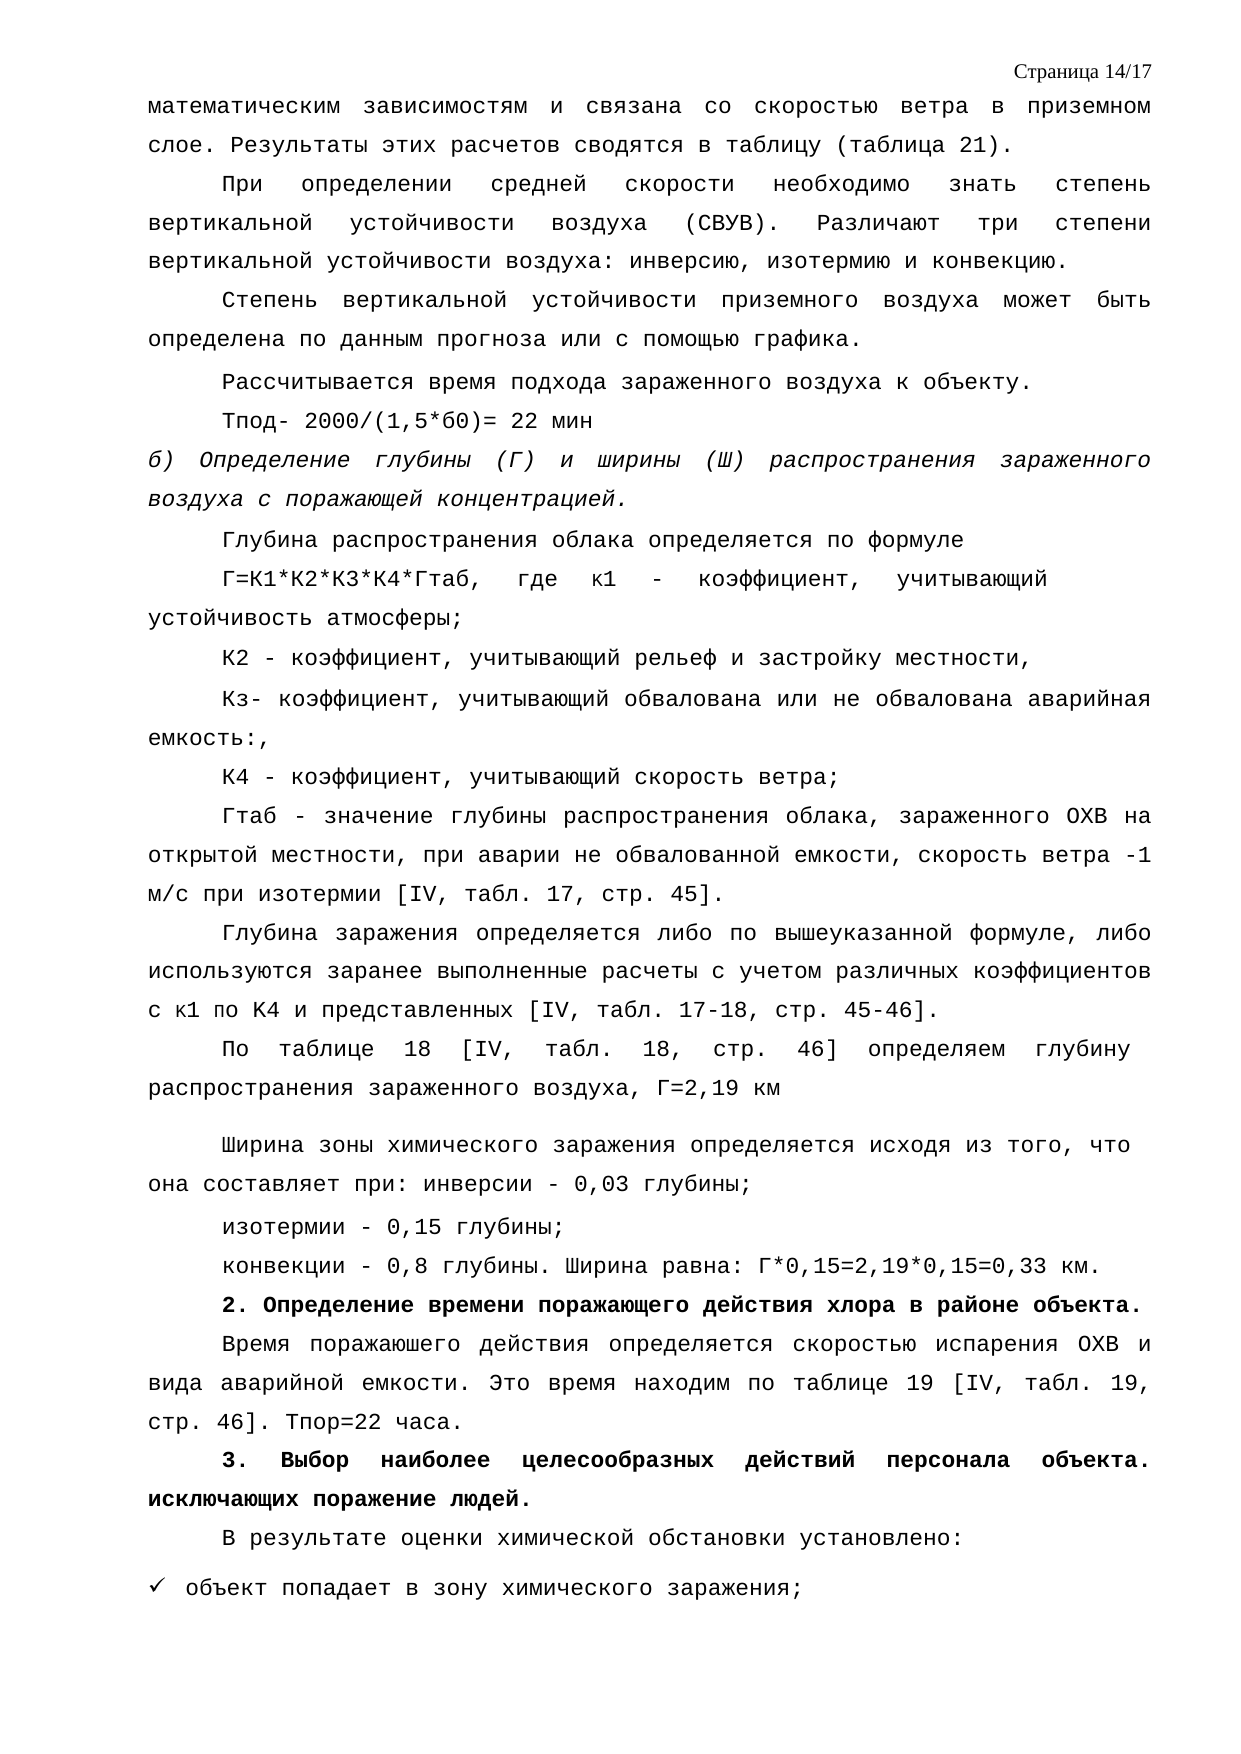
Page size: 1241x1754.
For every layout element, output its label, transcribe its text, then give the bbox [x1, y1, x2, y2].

text Время поражаюшего действия определяется скоростью испарения ОХВ и вида аварийной емкости. Это время находим по таблице 19 [IV, табл. 19, стр. 46]. Тпор=22 часа. [148, 1332, 1152, 1436]
text К2 - коэффициент, учитывающий рельеф и застройку местности, [148, 647, 1152, 673]
text Тпод- 2000/(1,5*б0)= 22 мин [148, 409, 1152, 435]
text Г=К1*К2*К3*К4*Гтаб, где k1 - коэффициент, учитывающий устойчивость атмосферы; [148, 567, 1047, 632]
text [148, 94, 1152, 159]
text Степень вертикальной устойчивости приземного воздуха может быть определена по данным прогноза или с помощью графика. [148, 289, 1152, 353]
text Гтаб - значение глубины распространения облака, зараженного ОХВ на открытой местности, при аварии не обвалованной емкости, скорость ветра -1 м/с при изотермии [IV, табл. 17, стр. 45]. [148, 804, 1152, 908]
text К4 - коэффициент, учитывающий скорость ветра; [148, 765, 1152, 791]
text Глубина заражения определяется либо по вышеуказанной формуле, либо используются заранее выполненные расчеты с учетом различных коэффициентов с k1 пo K4 и представленных [IV, табл. 17-18, стр. 45-46]. [148, 921, 1152, 1024]
text Ширина зоны химического заражения определяется исходя из того, что она составляет при: инверсии - 0,03 глубины; [148, 1134, 1131, 1199]
list объект попадает в зону химического заражения; [148, 1576, 1152, 1602]
text Глубина распространения облака определяется по формуле [148, 528, 1152, 554]
text По таблице 18 [IV, табл. 18, стр. 46] определяем глубину распространения зараженного воздуха, Г=2,19 км [148, 1037, 1131, 1102]
text 3. Выбор наиболее целесообразных действий персонала объекта. исключающих поражение людей. [148, 1449, 1152, 1514]
text При определении средней скорости необходимо знать степень вертикальной устойчивости воздуха (СВУВ). Различают три степени вертикальной устойчивости воздуха: инверсию, изотермию и конвекцию. [148, 172, 1152, 276]
text Рассчитывается время подхода зараженного воздуха к объекту. [148, 371, 1152, 397]
text конвекции - 0,8 глубины. Ширина равна: Г*0,15=2,19*0,15=0,33 км. [148, 1254, 1152, 1281]
text изотермии - 0,15 глубины; [148, 1216, 1152, 1242]
text В результате оценки химической обстановки установлено: [148, 1527, 1152, 1552]
text Кз- коэффициент, учитывающий обвалована или не обвалована аварийная емкость:, [148, 688, 1152, 752]
text б) Определение глубины (Г) и ширины (Ш) распространения зараженного воздуха с поражающей концентрацией. [148, 448, 1152, 513]
text 2. Определение времени поражающего действия хлора в районе объекта. [148, 1293, 1152, 1319]
